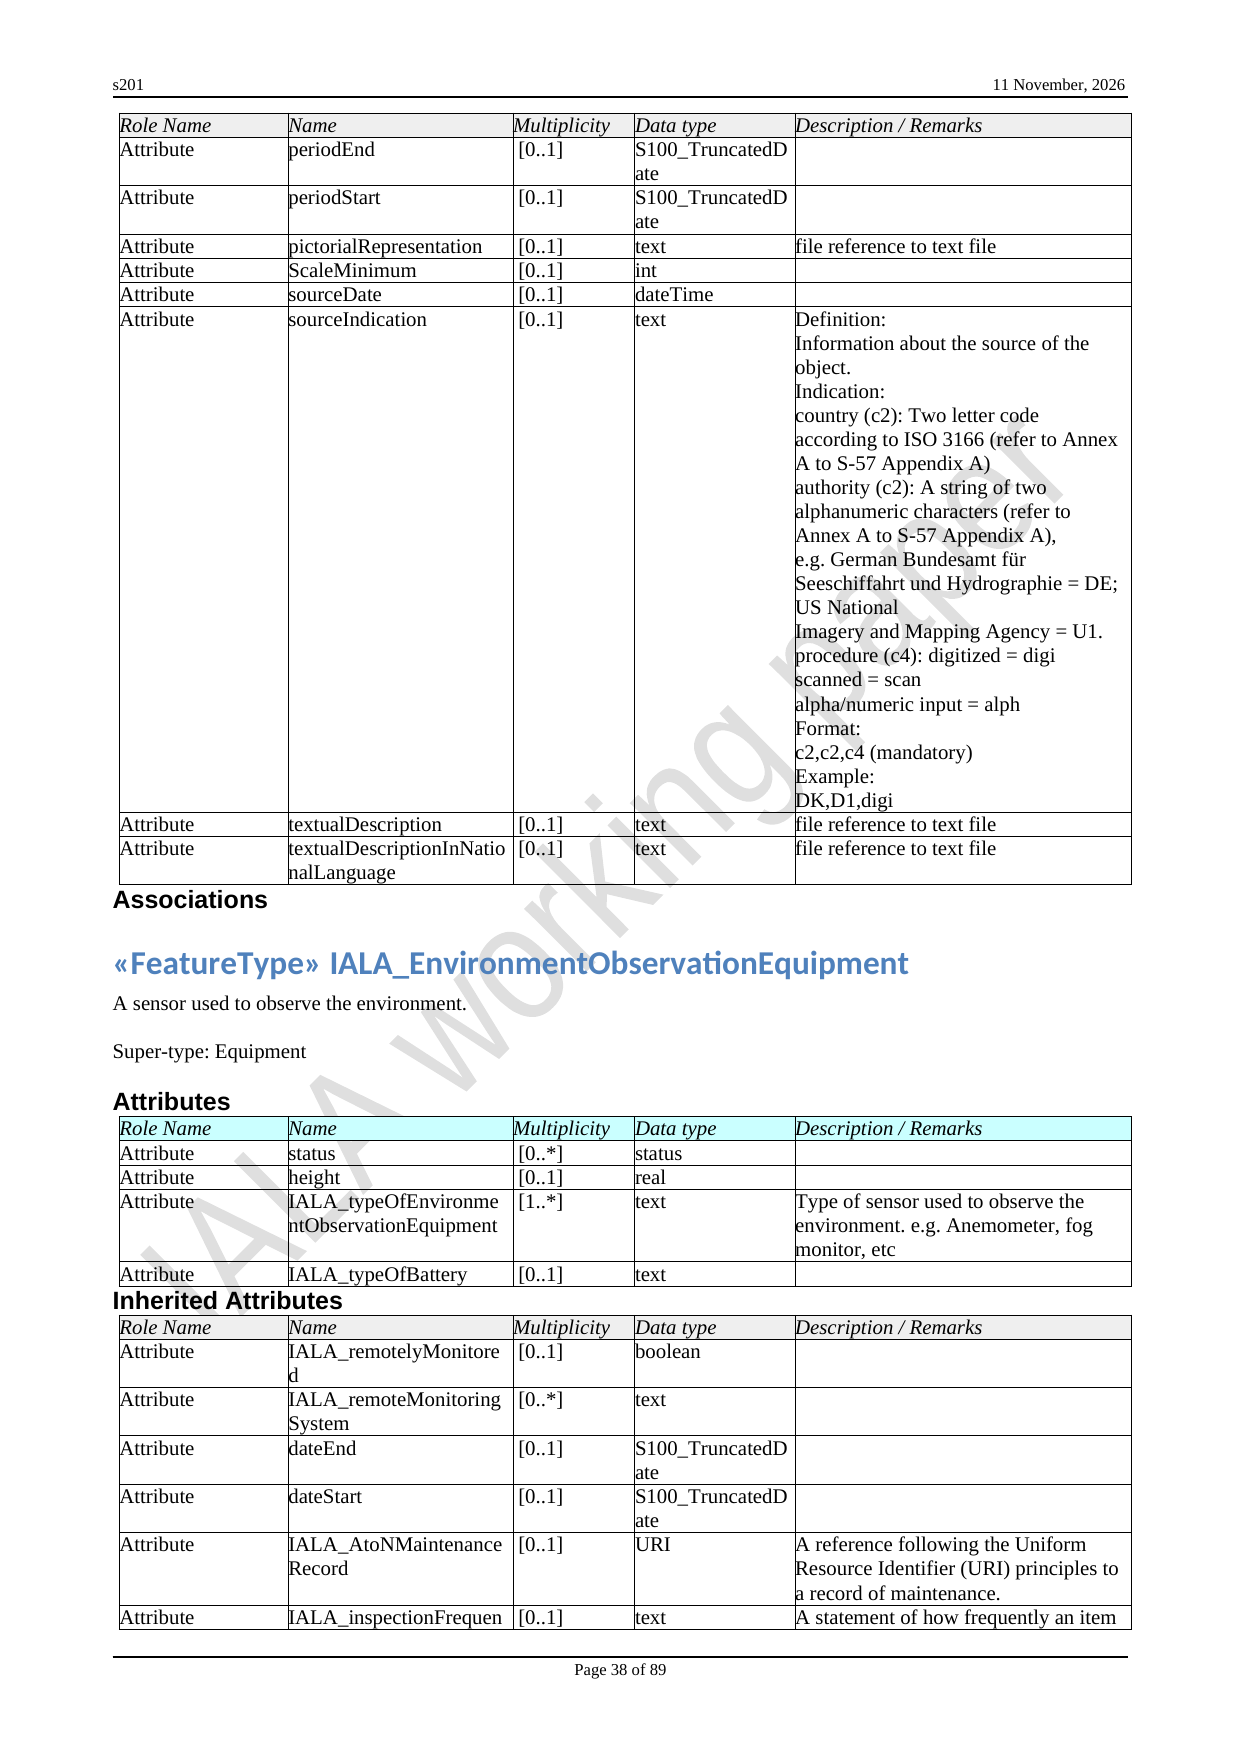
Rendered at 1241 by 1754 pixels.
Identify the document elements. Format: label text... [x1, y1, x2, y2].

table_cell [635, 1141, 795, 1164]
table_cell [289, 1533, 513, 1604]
text Attributes [112, 1087, 1128, 1116]
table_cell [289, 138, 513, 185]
text A sensor used to observe the environment. [112, 991, 1128, 1015]
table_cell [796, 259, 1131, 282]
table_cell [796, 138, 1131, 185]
text Super-type: Equipment [112, 1039, 1128, 1063]
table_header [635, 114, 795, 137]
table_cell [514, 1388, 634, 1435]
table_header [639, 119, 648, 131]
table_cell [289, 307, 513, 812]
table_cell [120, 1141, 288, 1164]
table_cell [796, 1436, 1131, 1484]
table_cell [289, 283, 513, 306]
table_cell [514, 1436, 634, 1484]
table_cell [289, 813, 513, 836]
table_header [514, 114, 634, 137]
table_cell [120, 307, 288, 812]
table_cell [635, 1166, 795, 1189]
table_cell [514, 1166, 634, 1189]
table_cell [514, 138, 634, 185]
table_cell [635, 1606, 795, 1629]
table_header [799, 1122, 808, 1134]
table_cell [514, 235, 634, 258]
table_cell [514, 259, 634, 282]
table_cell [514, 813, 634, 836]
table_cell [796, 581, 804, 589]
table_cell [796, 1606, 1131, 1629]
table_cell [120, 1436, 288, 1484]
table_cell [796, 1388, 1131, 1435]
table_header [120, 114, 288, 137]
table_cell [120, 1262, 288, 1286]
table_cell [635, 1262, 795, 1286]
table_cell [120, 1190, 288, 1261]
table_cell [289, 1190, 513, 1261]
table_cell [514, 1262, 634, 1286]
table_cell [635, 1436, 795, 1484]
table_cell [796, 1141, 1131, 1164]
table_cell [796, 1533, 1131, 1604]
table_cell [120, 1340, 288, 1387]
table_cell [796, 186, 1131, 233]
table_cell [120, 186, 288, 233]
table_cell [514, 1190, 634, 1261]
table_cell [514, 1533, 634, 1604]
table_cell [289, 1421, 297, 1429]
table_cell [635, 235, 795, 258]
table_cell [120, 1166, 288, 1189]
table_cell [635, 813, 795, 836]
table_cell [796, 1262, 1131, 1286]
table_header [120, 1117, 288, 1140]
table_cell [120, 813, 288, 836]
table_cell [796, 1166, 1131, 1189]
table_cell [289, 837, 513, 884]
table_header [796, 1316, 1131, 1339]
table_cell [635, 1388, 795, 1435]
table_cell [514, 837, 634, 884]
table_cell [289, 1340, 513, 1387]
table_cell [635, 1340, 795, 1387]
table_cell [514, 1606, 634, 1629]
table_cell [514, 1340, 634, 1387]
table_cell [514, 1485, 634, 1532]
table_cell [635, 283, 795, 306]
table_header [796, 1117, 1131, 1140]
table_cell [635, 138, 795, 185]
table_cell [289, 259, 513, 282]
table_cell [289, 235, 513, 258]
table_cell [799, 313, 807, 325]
subtitle «FeatureType» IALA_EnvironmentObservationEquipment [112, 942, 1128, 983]
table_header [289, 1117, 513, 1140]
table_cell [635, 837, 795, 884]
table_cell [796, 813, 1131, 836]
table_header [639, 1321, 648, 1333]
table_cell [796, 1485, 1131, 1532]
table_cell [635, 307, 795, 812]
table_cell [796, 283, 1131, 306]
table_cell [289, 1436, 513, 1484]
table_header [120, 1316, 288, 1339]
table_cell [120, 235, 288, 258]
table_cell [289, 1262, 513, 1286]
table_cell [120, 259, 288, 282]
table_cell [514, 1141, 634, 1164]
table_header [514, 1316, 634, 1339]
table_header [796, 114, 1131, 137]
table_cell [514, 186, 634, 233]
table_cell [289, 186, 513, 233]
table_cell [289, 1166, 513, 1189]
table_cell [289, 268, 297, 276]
text Associations [112, 884, 1128, 913]
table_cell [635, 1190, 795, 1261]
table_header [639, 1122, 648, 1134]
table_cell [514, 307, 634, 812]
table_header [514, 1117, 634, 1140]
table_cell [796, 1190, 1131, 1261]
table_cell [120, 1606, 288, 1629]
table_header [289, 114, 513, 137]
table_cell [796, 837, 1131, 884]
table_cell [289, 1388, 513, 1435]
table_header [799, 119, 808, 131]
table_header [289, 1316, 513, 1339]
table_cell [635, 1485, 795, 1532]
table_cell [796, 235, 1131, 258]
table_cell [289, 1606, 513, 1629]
text Inherited Attributes [112, 1286, 1128, 1314]
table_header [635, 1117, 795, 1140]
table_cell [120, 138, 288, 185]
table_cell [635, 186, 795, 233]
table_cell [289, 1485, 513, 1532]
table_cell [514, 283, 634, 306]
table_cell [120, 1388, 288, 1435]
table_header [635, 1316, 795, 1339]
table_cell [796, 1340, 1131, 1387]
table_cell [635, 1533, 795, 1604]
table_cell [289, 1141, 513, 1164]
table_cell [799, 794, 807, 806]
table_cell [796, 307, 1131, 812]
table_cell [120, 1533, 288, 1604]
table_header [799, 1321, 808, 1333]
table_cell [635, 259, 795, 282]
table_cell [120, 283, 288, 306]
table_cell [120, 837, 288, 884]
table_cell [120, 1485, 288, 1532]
